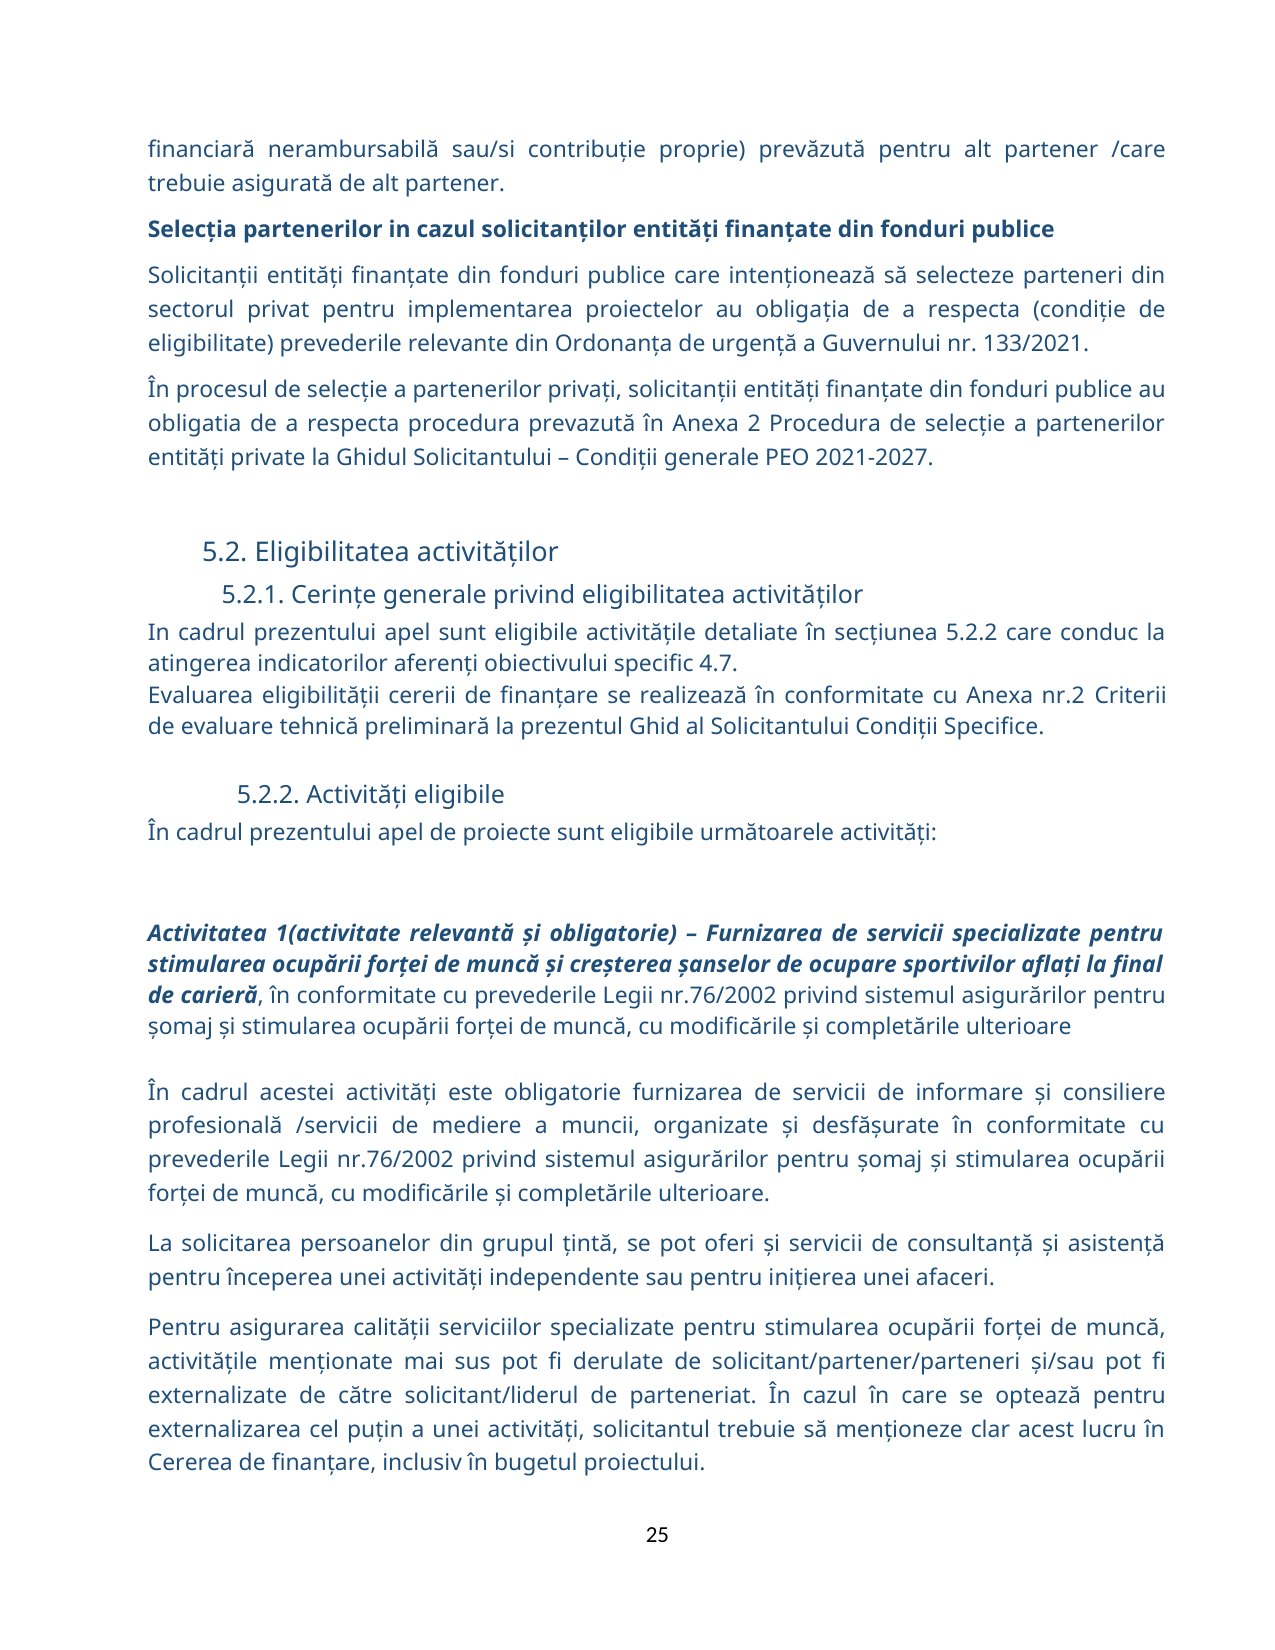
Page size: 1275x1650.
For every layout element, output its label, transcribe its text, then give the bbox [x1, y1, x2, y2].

text Solicitanţii entități finanțate din fonduri publice care intenționează să selecteze parteneri din sectorul privat pentru implementarea proiectelor au obligaţia de a respecta (condiție de eligibilitate) prevederile relevante din Ordonanța de urgență a Guvernului nr. 133/2021. [148, 259, 1167, 358]
subtitle 5.2.1. Cerinţe generale privind eligibilitatea activităţilor [148, 577, 1167, 611]
text Pentru asigurarea calității serviciilor specializate pentru stimularea ocupării forței de muncă, activitățile menționate mai sus pot fi derulate de solicitant/partener/parteneri și/sau pot fi externalizate de către solicitant/liderul de parteneriat. În cazul în care se optează pentru externalizarea cel puțin a unei activități, solicitantul trebuie să menționeze clar acest lucru în Cererea de finanțare, inclusiv în bugetul proiectului. [148, 1311, 1167, 1478]
subtitle 5.2.2. Activităţi eligibile [148, 776, 1167, 811]
text La solicitarea persoanelor din grupul țintă, se pot oferi și servicii de consultanță și asistență pentru începerea unei activități independente sau pentru inițierea unei afaceri. [148, 1227, 1167, 1292]
text Activitatea 1(activitate relevantă și obligatorie) – Furnizarea de servicii specializate pentru stimularea ocupării forței de muncă și creșterea șanselor de ocupare sportivilor aflați la final de carieră, în conformitate cu prevederile Legii nr.76/2002 privind sistemul asigurărilor pentru șomaj și stimularea ocupării forței de muncă, cu modificările și completările ulterioare [148, 916, 1167, 1041]
text În cadrul acestei activități este obligatorie furnizarea de servicii de informare și consiliere profesională /servicii de mediere a muncii, organizate și desfășurate în conformitate cu prevederile Legii nr.76/2002 privind sistemul asigurărilor pentru șomaj și stimularea ocupării forței de muncă, cu modificările și completările ulterioare. [148, 1076, 1167, 1208]
subtitle 5.2. Eligibilitatea activităţilor [148, 533, 1167, 570]
text Selecția partenerilor in cazul solicitanților entități finanțate din fonduri publice [148, 213, 1167, 244]
text In cadrul prezentului apel sunt eligibile activitățile detaliate în secțiunea 5.2.2 care conduc la atingerea indicatorilor aferenți obiectivului specific 4.7. [148, 616, 1167, 678]
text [148, 133, 1167, 198]
text În cadrul prezentului apel de proiecte sunt eligibile următoarele activități: [148, 816, 1167, 847]
text În procesul de selecție a partenerilor privați, solicitanţii entități finanțate din fonduri publice au obligatia de a respecta procedura prevazută în Anexa 2 Procedura de selecție a partenerilor entități private la Ghidul Solicitantului – Condiții generale PEO 2021-2027. [148, 373, 1167, 472]
text Evaluarea eligibilității cererii de finanțare se realizează în conformitate cu Anexa nr.2 Criterii de evaluare tehnică preliminară la prezentul Ghid al Solicitantului Condiții Specifice. [148, 678, 1167, 741]
